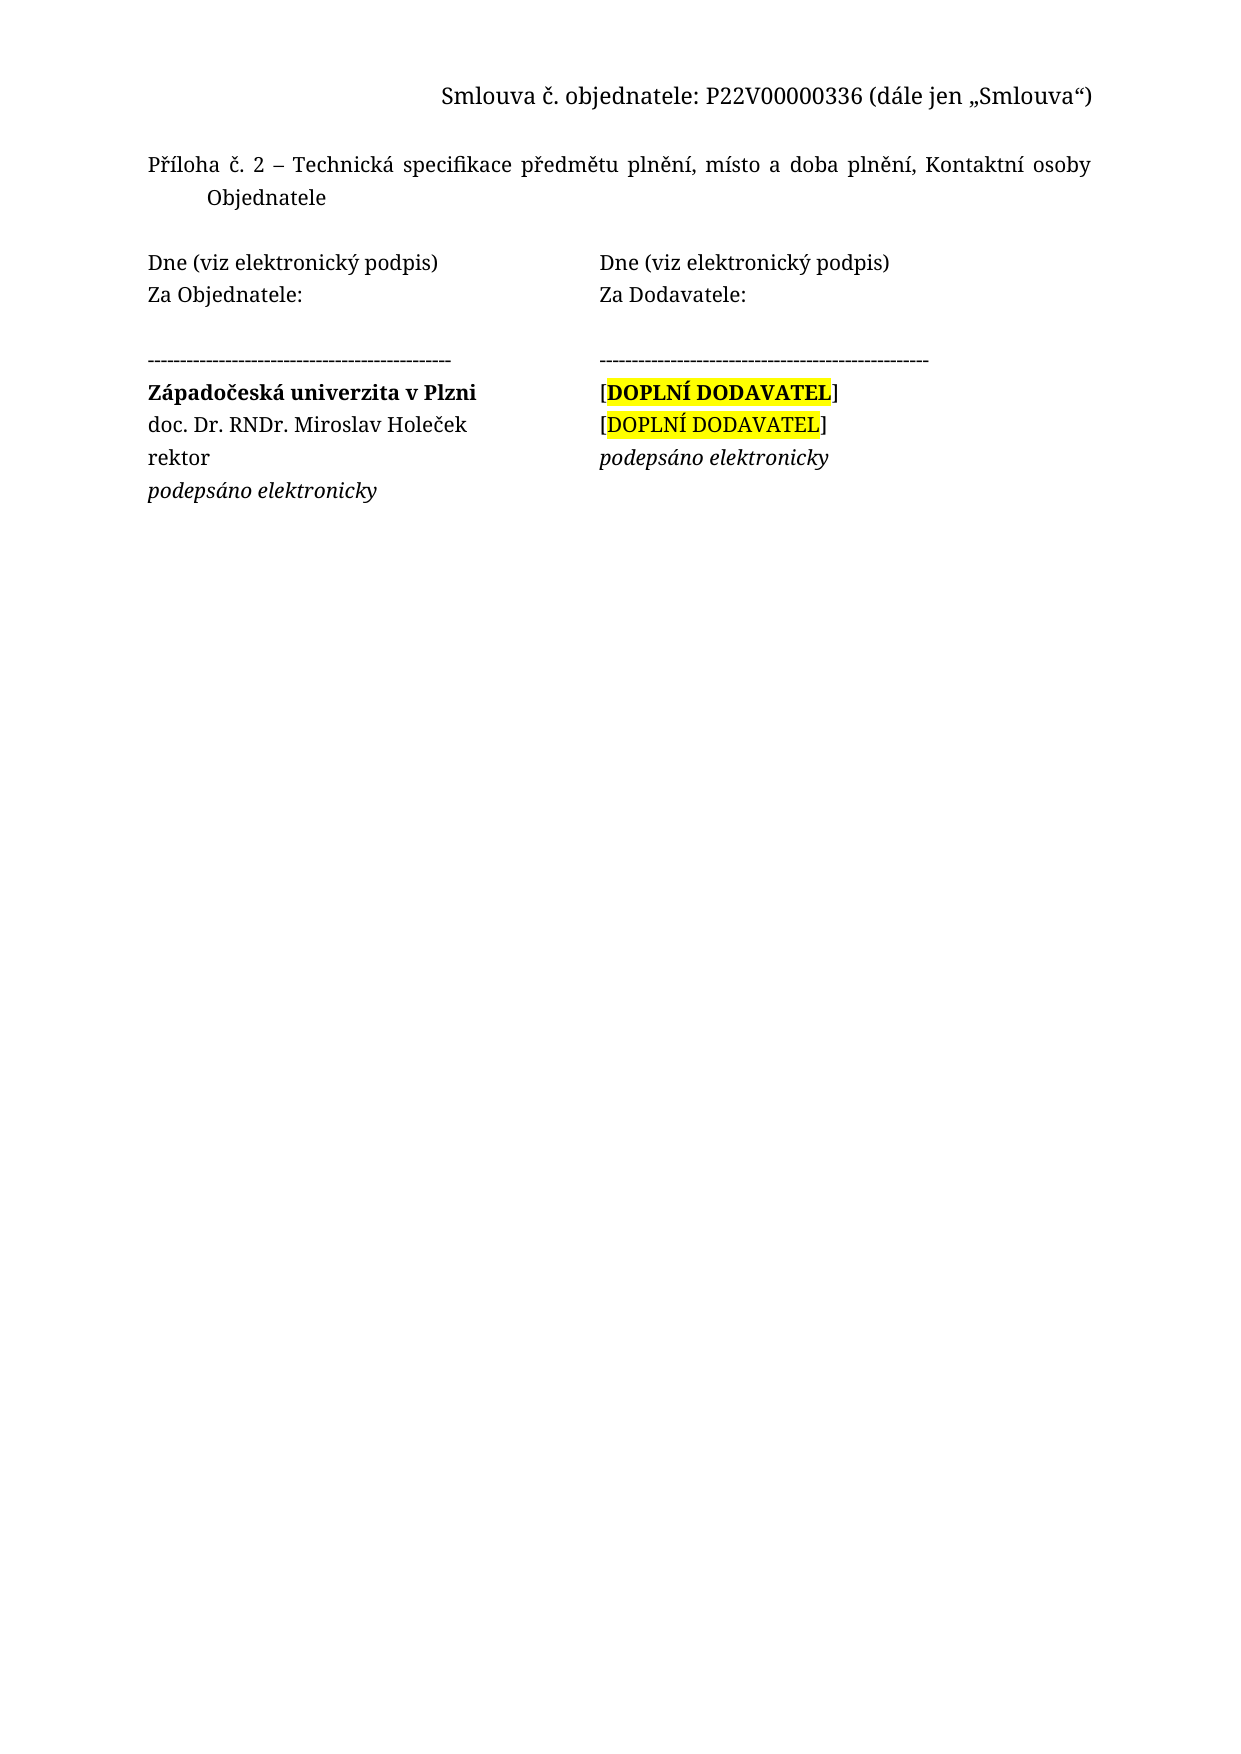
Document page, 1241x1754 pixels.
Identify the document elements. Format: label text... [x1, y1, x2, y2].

table_header Dne (viz elektronický podpis) Za Dodavatele: --------------------------------------------------- [DOPLNÍ DODAVATEL] [DOPLNÍ DODAVATEL] podepsáno elektronicky [588, 248, 1040, 508]
table_header Dne (viz elektronický podpis) Za Objednatele: ----------------------------------------------- Západočeská univerzita v Plzni doc. Dr. RNDr. Miroslav Holeček rektor podepsáno elektronicky [136, 248, 588, 508]
text Příloha č. 2 – Technická specifikace předmětu plnění, místo a doba plnění, Kontaktní osoby Objednatele [148, 150, 1093, 211]
